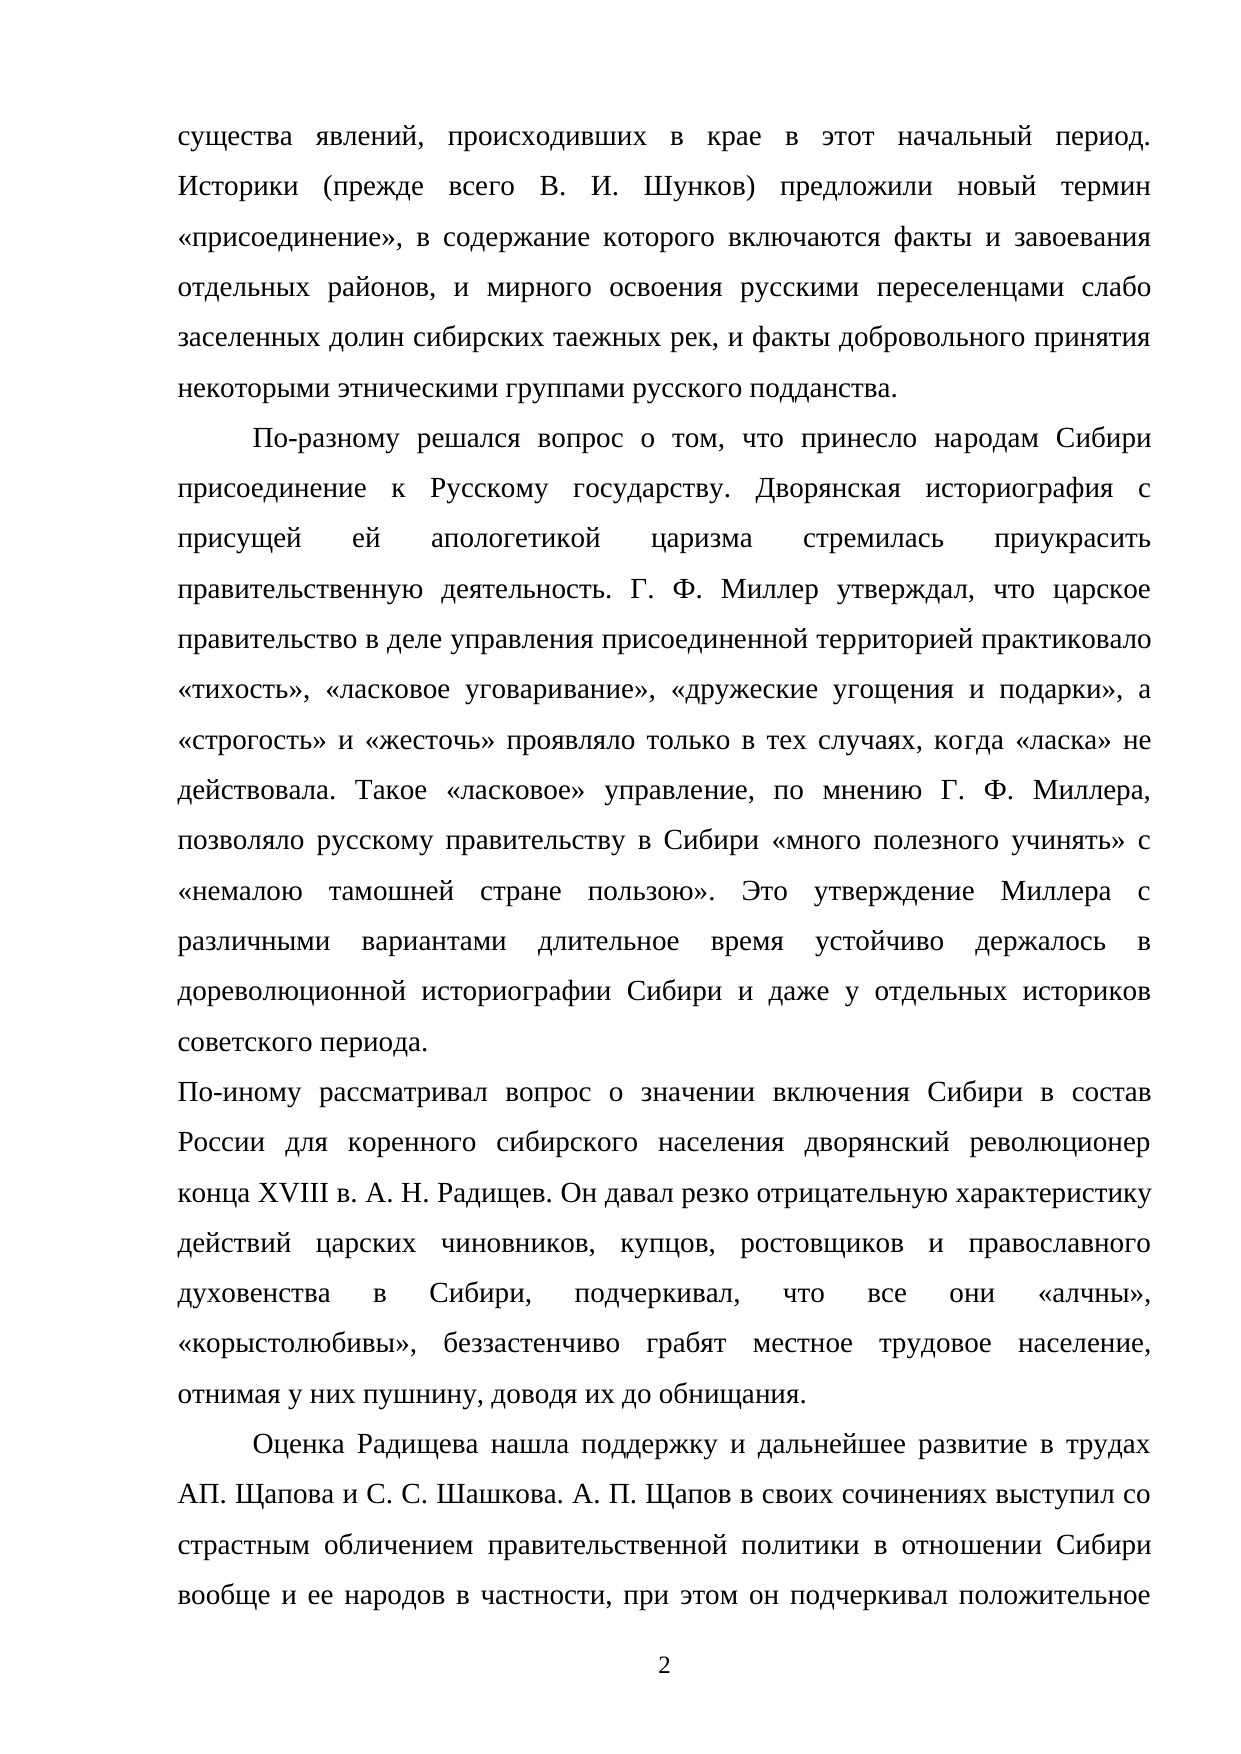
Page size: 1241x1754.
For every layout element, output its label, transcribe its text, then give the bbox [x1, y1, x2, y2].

text По-иному рассматривал вопрос о значении включения Сибири в состав России для коренного сибирского населения дворянский революционер конца XVIII в. А. Н. Радищев. Он давал резко отрицательную характеристику действий царских чиновников, купцов, ростовщиков и православного духовенства в Сибири, подчеркивал, что все они «алчны», «корыстолюбивы», беззастенчиво грабят местное трудовое население, отнимая у них пушнину, доводя их до обнищания. [177, 1074, 1152, 1409]
text По-разному решался вопрос о том, что принесло народам Сибири присоединение к Русскому государству. Дворянская историография с присущей ей апологетикой царизма стремилась приукрасить правительственную деятельность. Г. Ф. Миллер утверждал, что царское правительство в деле управления присоединенной территорией практиковало «тихость», «ласковое уговаривание», «дружеские угощения и подарки», а «строгость» и «жесточь» проявляло только в тех случаях, когда «ласка» не действовала. Такое «ласковое» управление, по мнению Г. Ф. Миллера, позволяло русскому правительству в Сибири «много полезного учинять» с «немалою тамошней стране пользою». Это утверждение Миллера с различными вариантами длительное время устойчиво держалось в дореволюционной историографии Сибири и даже у отдельных историков советского периода. [177, 420, 1152, 1057]
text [177, 1426, 1152, 1611]
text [177, 118, 1152, 403]
